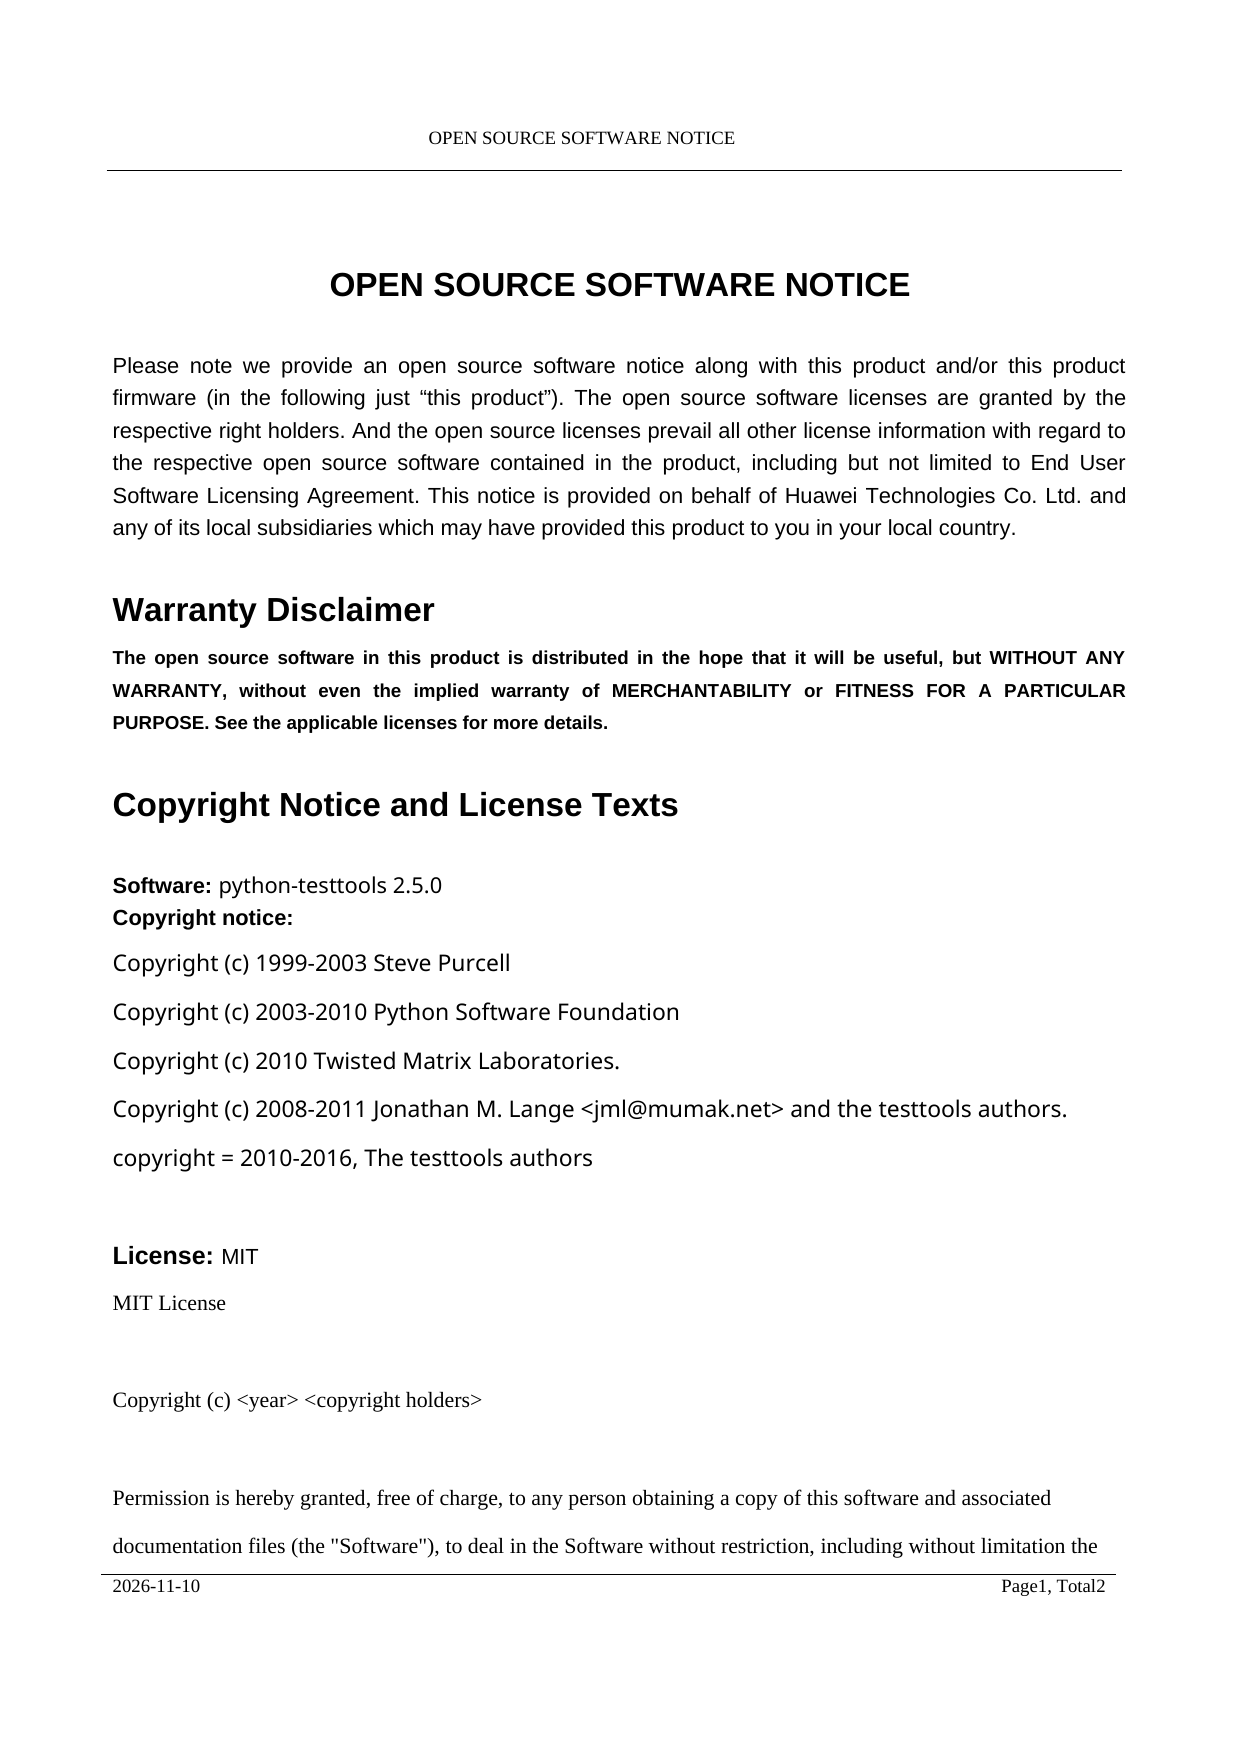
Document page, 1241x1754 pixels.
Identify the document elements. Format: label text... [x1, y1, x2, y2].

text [112, 1286, 1128, 1562]
text License: MIT [112, 1239, 1128, 1272]
text Copyright Notice and License Texts [112, 771, 1128, 836]
text Please note we provide an open source software notice along with this product and/or this product firmware (in the following just “this product”). The open source software licenses are granted by the respective right holders. And the open source licenses prevail all other license information with regard to the respective open source software contained in the product, including but not limited to End User Software Licensing Agreement. This notice is provided on behalf of Huawei Technologies Co. Ltd. and any of its local subsidiaries which may have provided this product to you in your local country. [112, 349, 1128, 544]
text OPEN SOURCE SOFTWARE NOTICE [112, 251, 1128, 316]
text Copyright (c) 1999-2003 Steve Purcell Copyright (c) 2003-2010 Python Software Foundation Copyright (c) 2010 Twisted Matrix Laboratories. Copyright (c) 2008-2011 Jonathan M. Lange <jml@mumak.net> and the testtools authors. copyright = 2010-2016, The testtools authors [112, 947, 1128, 1223]
text The open source software in this product is distributed in the hope that it will be useful, but WITHOUT ANY WARRANTY, without even the implied warranty of MERCHANTABILITY or FITNESS FOR A PARTICULAR PURPOSE. See the applicable licenses for more details. [112, 641, 1128, 739]
text Software: python-testtools 2.5.0 [112, 869, 1128, 901]
text Warranty Disclaimer [112, 576, 1128, 641]
text Copyright notice: [112, 901, 1128, 934]
